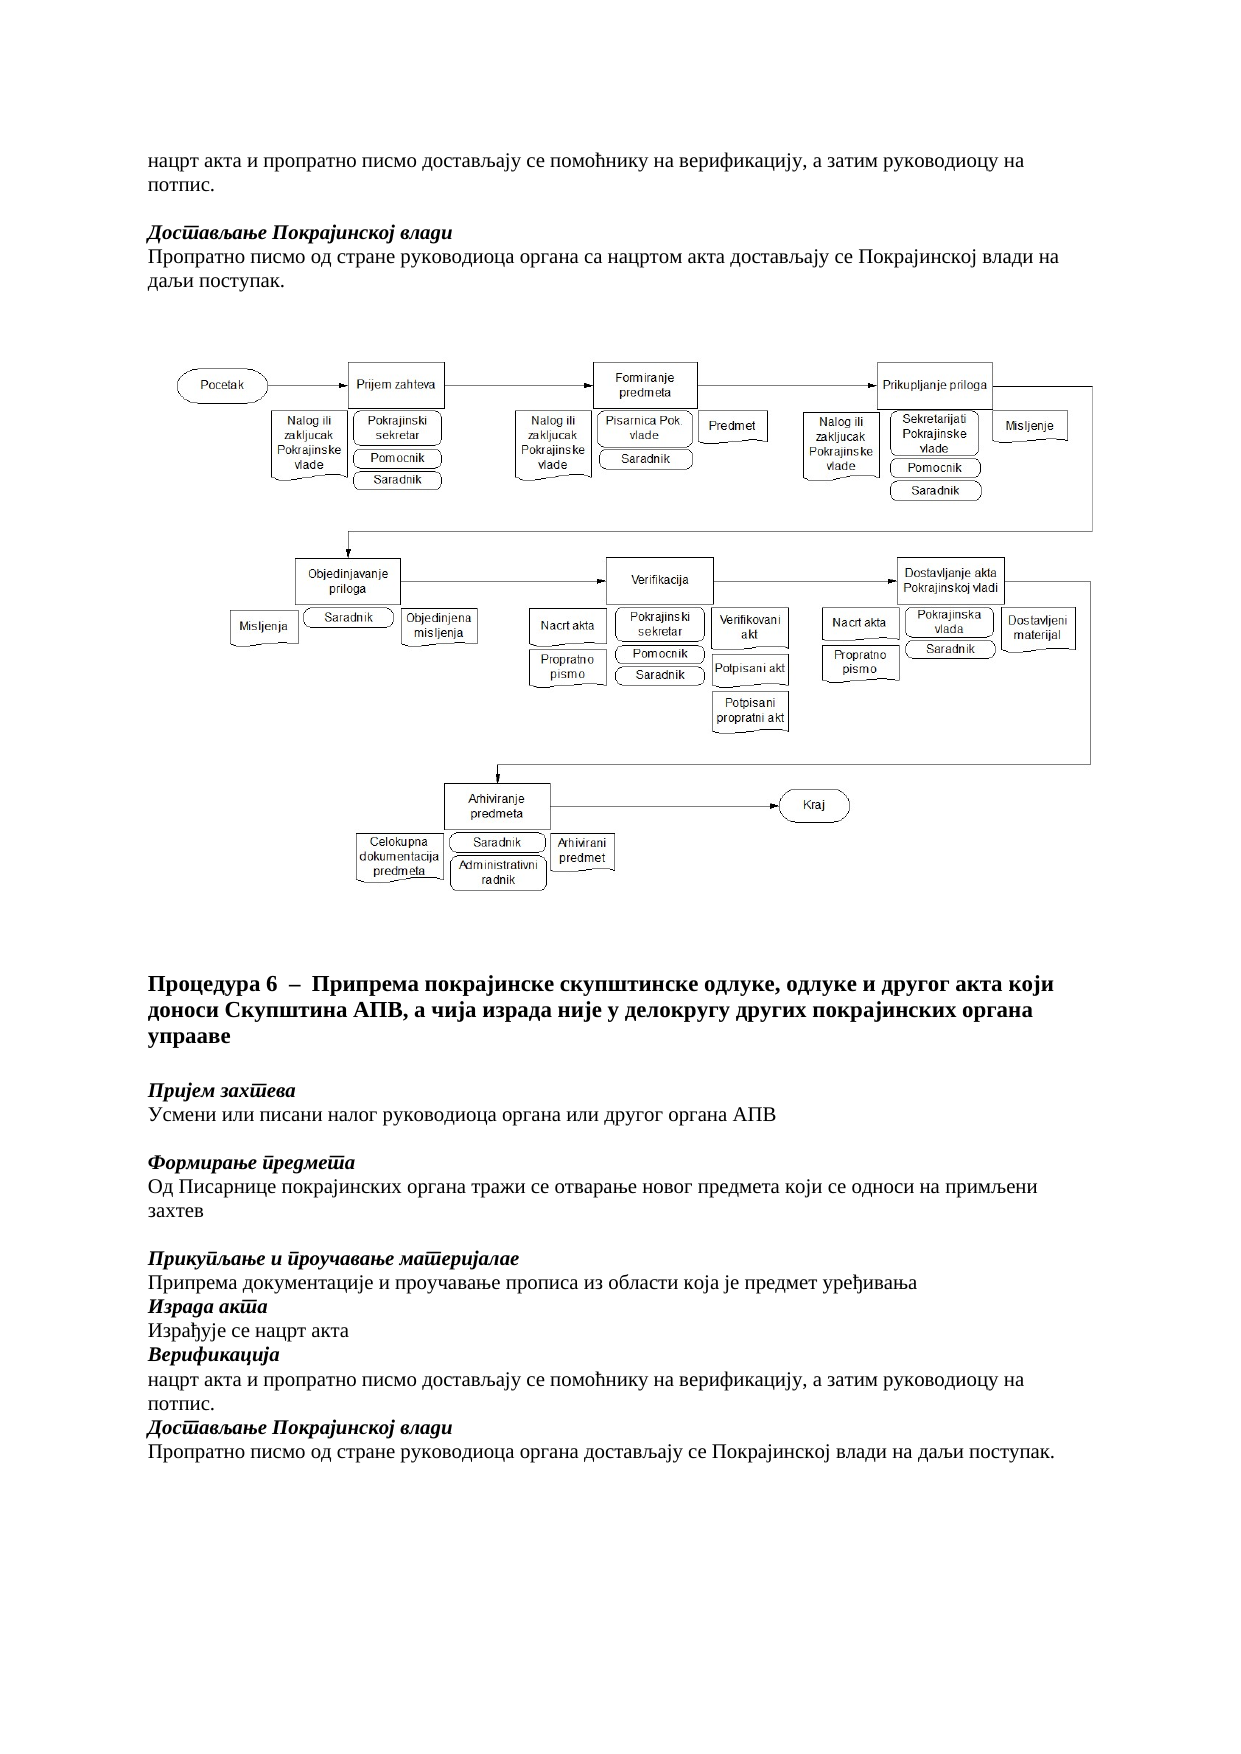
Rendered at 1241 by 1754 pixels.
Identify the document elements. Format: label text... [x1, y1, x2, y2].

picture [147, 316, 1093, 891]
text Пропратно писмо од стране руководиоца органа достављају се Покрајинској влади на даљи поступак. [148, 1439, 1093, 1463]
text Пријем захтева [148, 1078, 1093, 1102]
text Од Писарнице покрајинских органа тражи се отварање новог предмета који се односи на примљени захтев [148, 1174, 1093, 1222]
text Прикупљање и проучавање материјалае [148, 1246, 1093, 1270]
text Припрема документације и проучавање прописа из области која је предмет уређивања [148, 1270, 1093, 1294]
text Израда акта [148, 1294, 1093, 1318]
text Достављање Покрајинској влади [148, 220, 1093, 244]
text Усмени или писани налог руководиоца органа или другог органа АПВ [148, 1102, 1093, 1126]
text Достављање Покрајинској влади [148, 1414, 1093, 1439]
text Пропратно писмо од стране руководиоца органа са нацртом акта достављају се Покрајинској влади на даљи поступак. [148, 244, 1093, 292]
text нацрт акта и пропратно писмо достављају се помоћнику на верификацију, а затим руководиоцу на потпис. [148, 1366, 1093, 1414]
text Процедура 6 – Припрема покрајинске скупштинске одлуке, одлуке и другог акта који доноси Скупштина АПВ, а чија израда није у делокругу других покрајинских органа упрааве [148, 970, 1093, 1049]
text Верификација [148, 1342, 1093, 1366]
text нацрт акта и пропратно писмо достављају се помоћнику на верификацију, а затим руководиоцу на потпис. [148, 148, 1093, 196]
text Израђује се нацрт акта [148, 1318, 1093, 1342]
text Формирање предмета [148, 1150, 1093, 1174]
